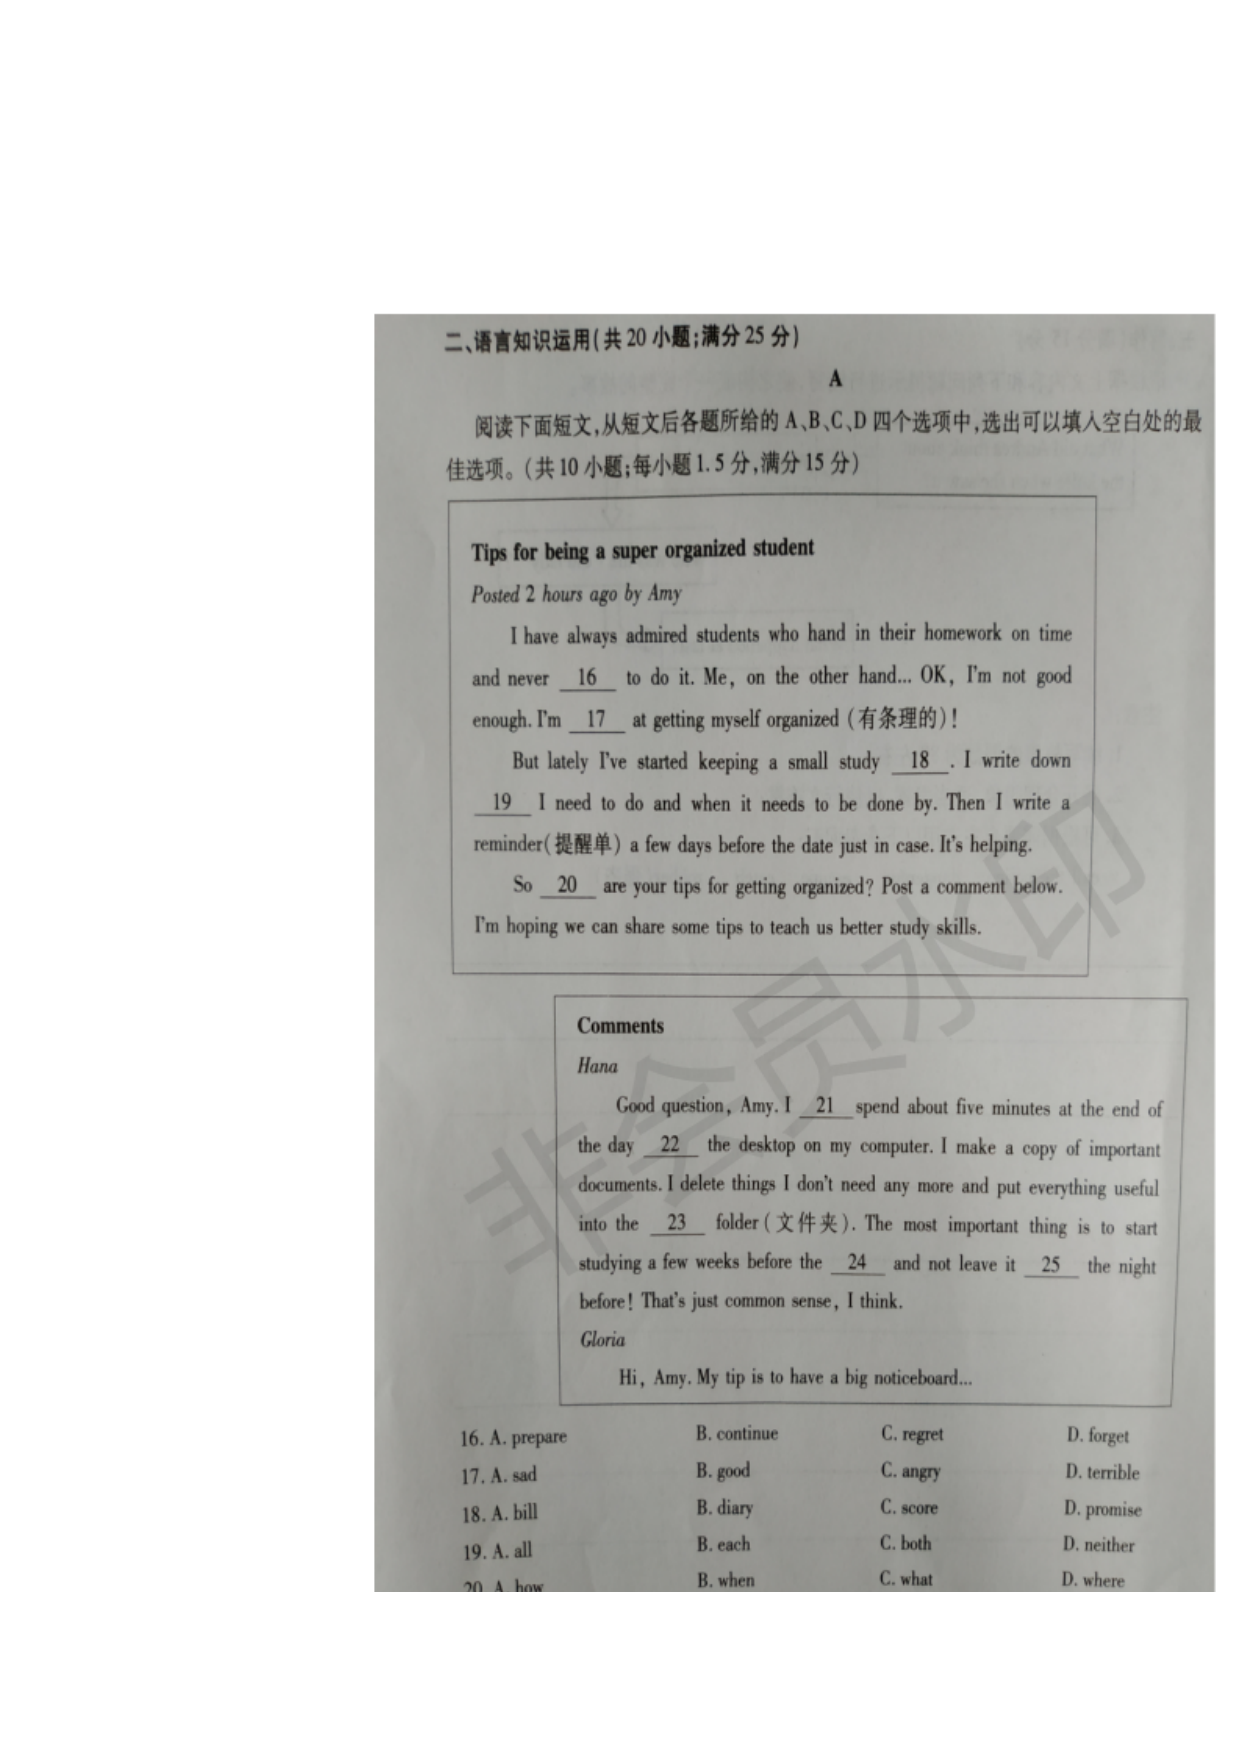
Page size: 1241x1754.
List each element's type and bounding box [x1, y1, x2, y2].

picture [187, 162, 1241, 1592]
